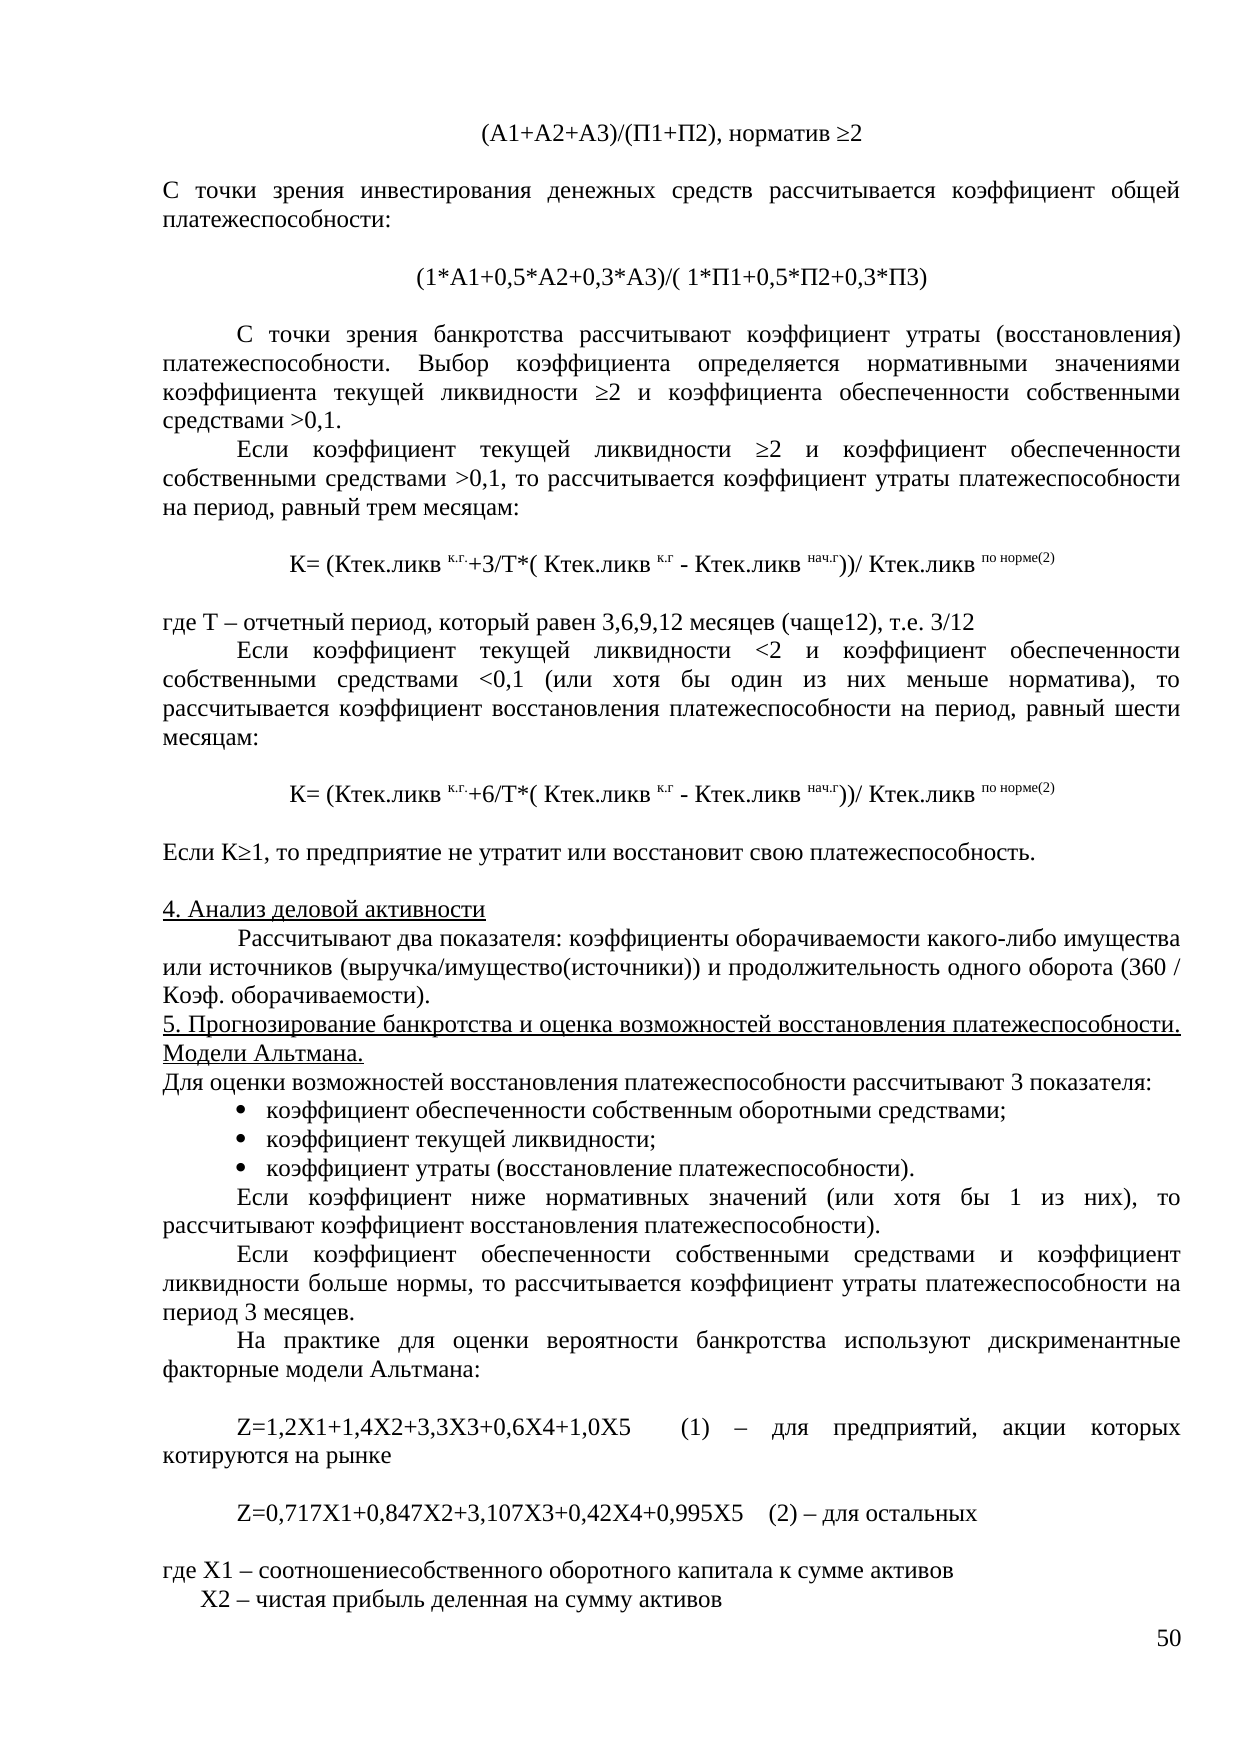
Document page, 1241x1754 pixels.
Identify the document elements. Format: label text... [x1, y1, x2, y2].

text Для оценки возможностей восстановления платежеспособности рассчитывают 3 показателя: [162, 1067, 1181, 1096]
text К= (Ктек.ликв к.г.+6/Т*( Ктек.ликв к.г - Ктек.ликв нач.г))/ Ктек.ликв по норме(2) [162, 779, 1181, 808]
text 4. Анализ деловой активности [162, 894, 1181, 923]
text Z=0,717X1+0,847X2+3,107X3+0,42X4+0,995X5 (2) – для остальных [162, 1498, 1181, 1527]
text На практике для оценки вероятности банкротства используют дискрименантные факторные модели Альтмана: [162, 1326, 1181, 1383]
text Если К≥1, то предприятие не утратит или восстановит свою платежеспособность. [162, 837, 1181, 866]
text где Х1 – соотношениесобственного оборотного капитала к сумме активов [162, 1556, 1181, 1584]
text (1*А1+0,5*А2+0,3*А3)/( 1*П1+0,5*П2+0,3*П3) [162, 262, 1181, 291]
text С точки зрения инвестирования денежных средств рассчитывается коэффициент общей платежеспособности: [162, 176, 1181, 233]
text 5. Прогнозирование банкротства и оценка возможностей восстановления платежеспособности. Модели Альтмана. [162, 1035, 1181, 1067]
text Если коэффициент ниже нормативных значений (или хотя бы 1 из них), то рассчитывают коэффициент восстановления платежеспособности). [162, 1182, 1181, 1239]
list коэффициент утраты (восстановление платежеспособности). [162, 1153, 1181, 1182]
list коэффициент обеспеченности собственным оборотными средствами; [162, 1096, 1181, 1124]
text Если коэффициент текущей ликвидности <2 и коэффициент обеспеченности собственными средствами <0,1 (или хотя бы один из них меньше норматива), то рассчитывается коэффициент восстановления платежеспособности на период, равный шести месяцам: [162, 636, 1181, 751]
text Если коэффициент обеспеченности собственными средствами и коэффициент ликвидности больше нормы, то рассчитывается коэффициент утраты платежеспособности на период 3 месяцев. [162, 1239, 1181, 1326]
text (А1+А2+А3)/(П1+П2), норматив ≥2 [162, 118, 1181, 147]
text 5. Прогнозирование банкротства и оценка возможностей восстановления платежеспособности. Модели Альтмана. [162, 1009, 1181, 1034]
text С точки зрения банкротства рассчитывают коэффициент утраты (восстановления) платежеспособности. Выбор коэффициента определяется нормативными значениями коэффициента текущей ликвидности ≥2 и коэффициента обеспеченности собственными средствами >0,1. [162, 319, 1181, 434]
text К= (Ктек.ликв к.г.+3/Т*( Ктек.ликв к.г - Ктек.ликв нач.г))/ Ктек.ликв по норме(2) [162, 549, 1181, 578]
text Z=1,2X1+1,4X2+3,3X3+0,6X4+1,0X5 (1) – для предприятий, акции которых котируются на рынке [162, 1412, 1181, 1469]
text Х2 – чистая прибыль деленная на сумму активов [162, 1584, 1181, 1613]
text Рассчитывают два показателя: коэффициенты оборачиваемости какого-либо имущества или источников (выручка/имущество(источники)) и продолжительность одного оборота (360 / Коэф. оборачиваемости). [162, 923, 1181, 1009]
text где Т – отчетный период, который равен 3,6,9,12 месяцев (чаще12), т.е. 3/12 [162, 607, 1181, 636]
text Если коэффициент текущей ликвидности ≥2 и коэффициент обеспеченности собственными средствами >0,1, то рассчитывается коэффициент утраты платежеспособности на период, равный трем месяцам: [162, 434, 1181, 521]
list коэффициент текущей ликвидности; [162, 1124, 1181, 1153]
